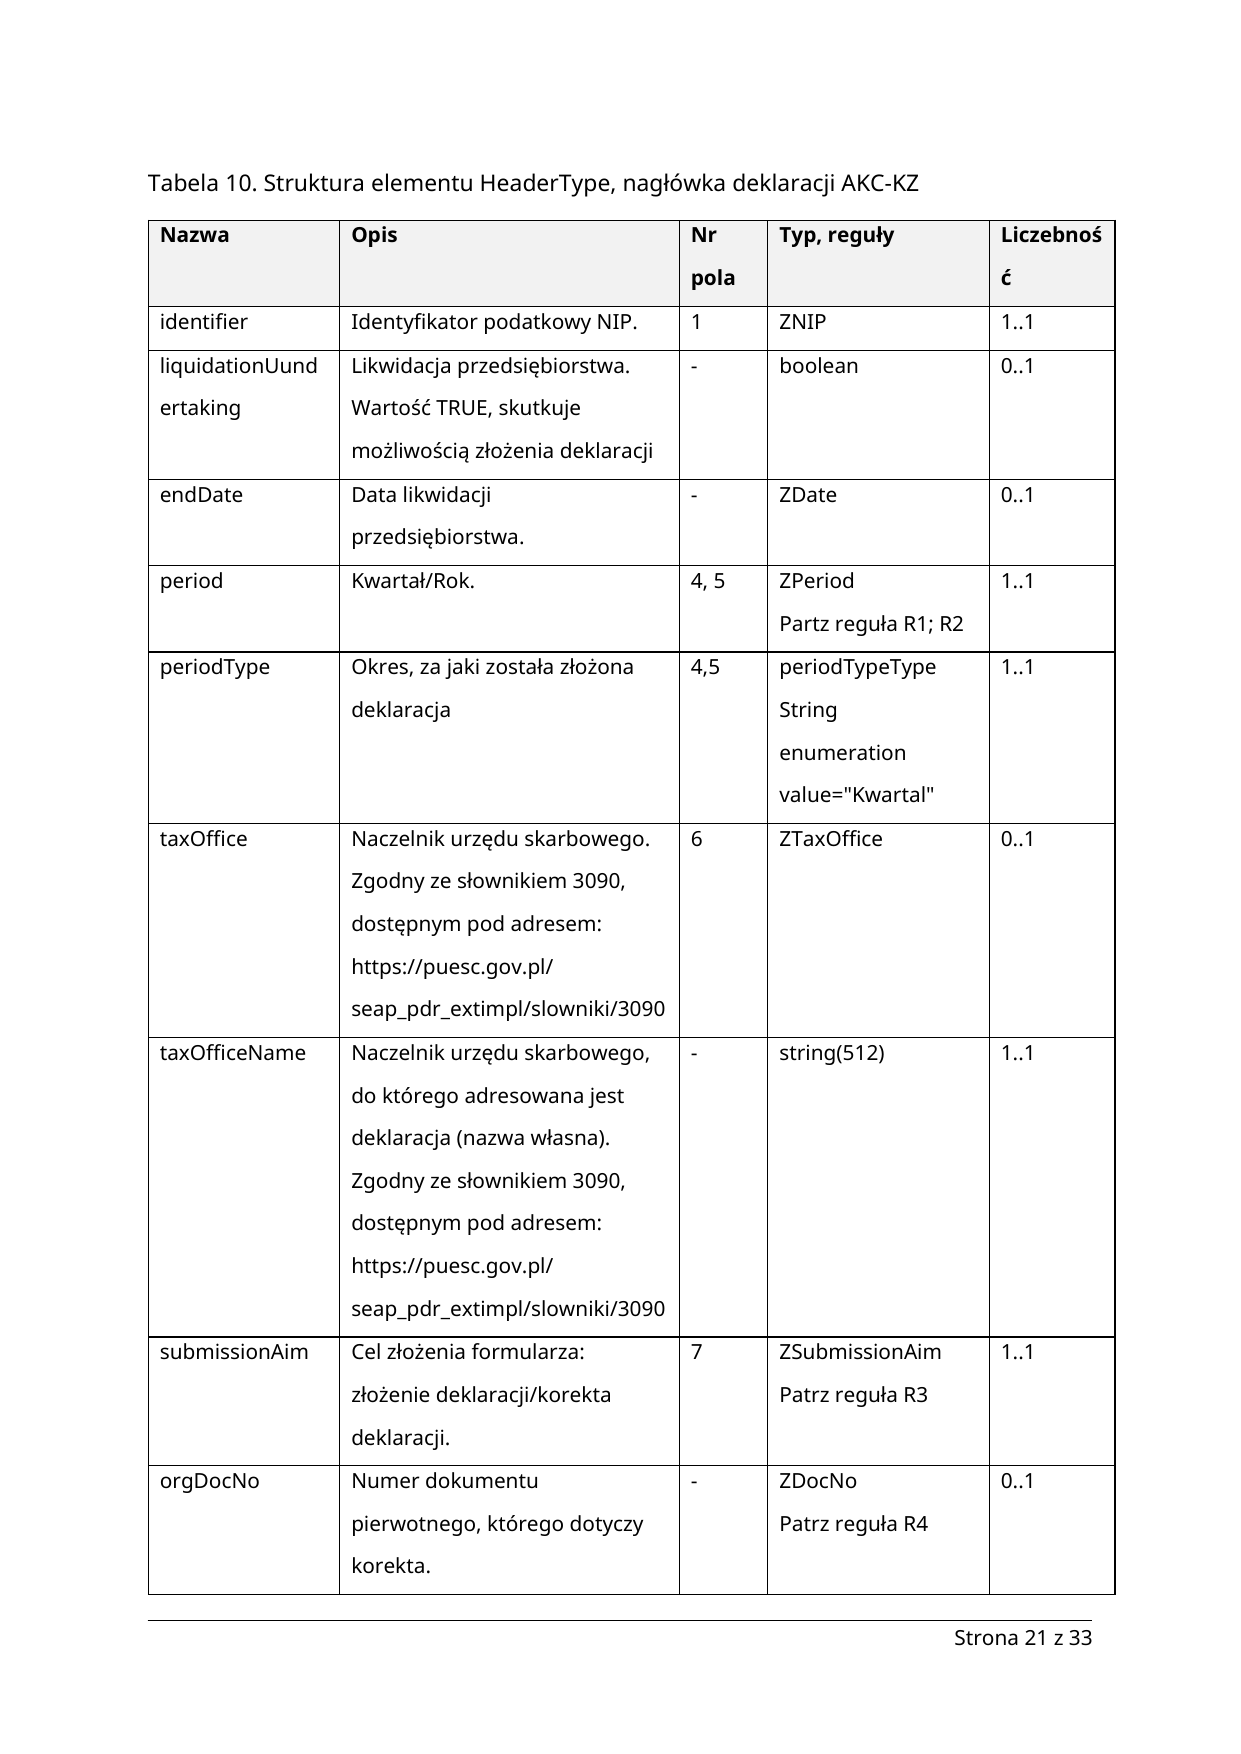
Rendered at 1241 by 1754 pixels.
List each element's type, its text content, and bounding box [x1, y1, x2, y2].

table_cell Cel złożenia formularza: złożenie deklaracji/korekta deklaracji. [340, 1338, 679, 1465]
table_cell 0..1 [990, 824, 1114, 1037]
table_cell period [149, 566, 339, 651]
table_cell 0..1 [990, 1466, 1114, 1594]
table_cell taxOfficeName [149, 1038, 339, 1336]
table_cell - [680, 1038, 767, 1336]
table_cell ZDocNo Patrz reguła R4 [768, 1466, 989, 1594]
table_cell identifier [149, 307, 339, 350]
table_header Typ, reguły [768, 221, 989, 306]
table_cell ZNIP [768, 307, 989, 350]
table_cell Kwartał/Rok. [340, 566, 679, 651]
table_cell liquidationUundertaking [149, 351, 339, 479]
table_cell endDate [149, 480, 339, 565]
table_cell Numer dokumentu pierwotnego, którego dotyczy korekta. [340, 1466, 679, 1594]
table_cell 6 [680, 824, 767, 1037]
table_cell ZPeriod Partz reguła R1; R2 [768, 566, 989, 651]
table_cell 1..1 [990, 566, 1114, 651]
table_cell - [680, 480, 767, 565]
table_cell 7 [680, 1338, 767, 1465]
table_cell - [680, 1466, 767, 1594]
table_header Nazwa [149, 221, 339, 306]
table_cell Likwidacja przedsiębiorstwa. Wartość TRUE, skutkuje możliwością złożenia deklaracji [340, 351, 679, 479]
table_cell submissionAim [149, 1338, 339, 1465]
table_cell Naczelnik urzędu skarbowego. Zgodny ze słownikiem 3090, dostępnym pod adresem: https://puesc.gov.pl/seap_pdr_extimpl/slowniki/3090 [340, 824, 679, 1037]
table_cell 4,5 [680, 653, 767, 823]
table_cell 1..1 [990, 1338, 1114, 1465]
table_cell - [680, 351, 767, 479]
table_cell boolean [768, 351, 989, 479]
table_cell Identyfikator podatkowy NIP. [340, 307, 679, 350]
table_cell Naczelnik urzędu skarbowego, do którego adresowana jest deklaracja (nazwa własna). Zgodny ze słownikiem 3090, dostępnym pod adresem: https://puesc.gov.pl/seap_pdr_extimpl/slowniki/3090 [340, 1038, 679, 1336]
table_cell taxOffice [149, 824, 339, 1037]
table_cell 4, 5 [680, 566, 767, 651]
table_cell 1 [680, 307, 767, 350]
table_header Liczebność [990, 221, 1114, 306]
table_cell 0..1 [990, 351, 1114, 479]
table_cell ZTaxOffice [768, 824, 989, 1037]
table_cell Okres, za jaki została złożona deklaracja [340, 653, 679, 823]
table_header Nr pola [680, 221, 767, 306]
table_cell ZDate [768, 480, 989, 565]
table_cell 1..1 [990, 307, 1114, 350]
table_cell Data likwidacji przedsiębiorstwa. [340, 480, 679, 565]
table_cell 1..1 [990, 1038, 1114, 1336]
table_cell periodType [149, 653, 339, 823]
table_cell ZSubmissionAim Patrz reguła R3 [768, 1338, 989, 1465]
table_cell periodTypeType String enumeration value="Kwartal" [768, 653, 989, 823]
table_cell 1..1 [990, 653, 1114, 823]
table_cell orgDocNo [149, 1466, 339, 1594]
table_cell string(512) [768, 1038, 989, 1336]
table_cell 0..1 [990, 480, 1114, 565]
table_header Opis [340, 221, 679, 306]
